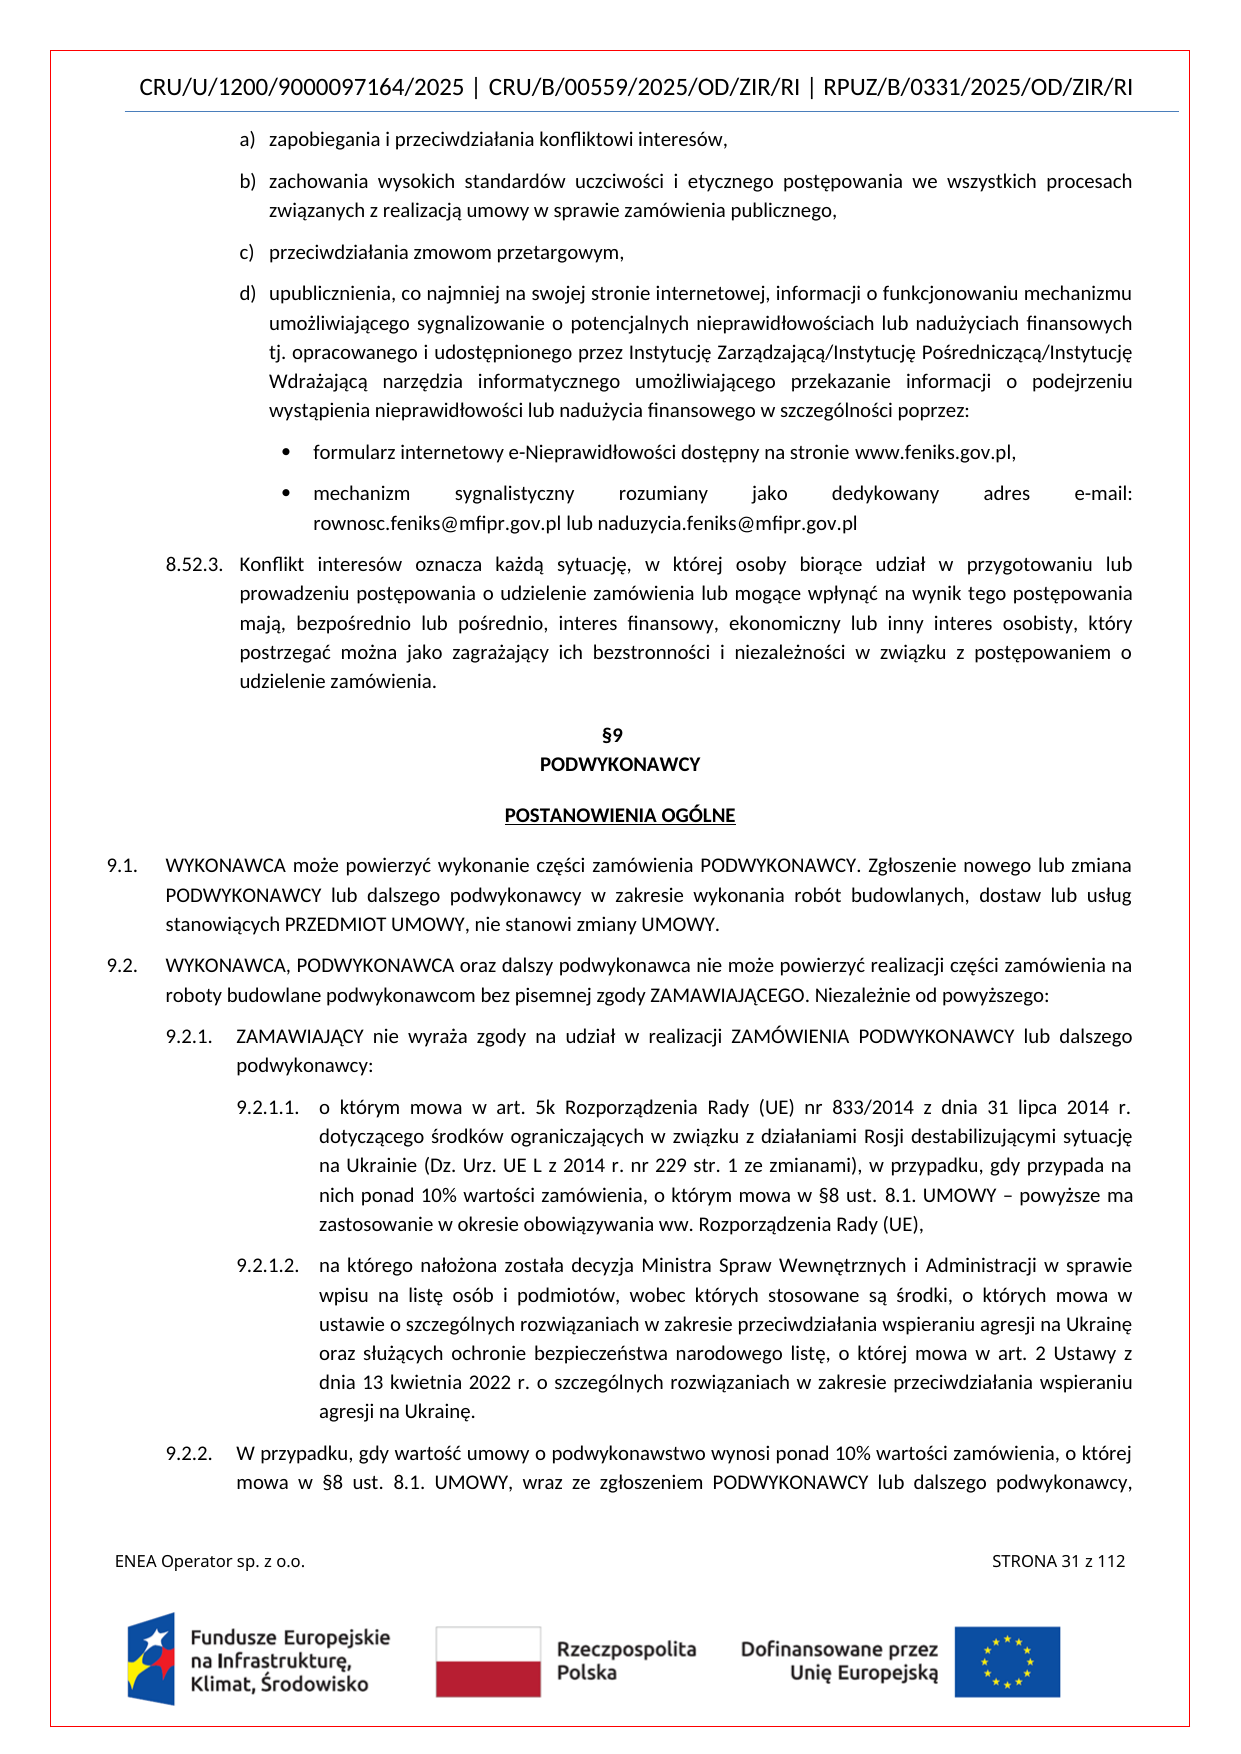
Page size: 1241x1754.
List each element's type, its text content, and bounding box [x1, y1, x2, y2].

list upublicznienia, co najmniej na swojej stronie internetowej, informacji o funkcjonowaniu mechanizmu umożliwiającego sygnalizowanie o potencjalnych nieprawidłowościach lub nadużyciach finansowych tj. opracowanego i udostępnionego przez Instytucję Zarządzającą/Instytucję Pośredniczącą/Instytucję Wdrażającą narzędzia informatycznego umożliwiającego przekazanie informacji o podejrzeniu wystąpienia nieprawidłowości lub nadużycia finansowego w szczególności poprzez: [239, 281, 1134, 423]
subtitle PODWYKONAWCY [106, 751, 1134, 777]
list WYKONAWCA, PODWYKONAWCA oraz dalszy podwykonawca nie może powierzyć realizacji części zamówienia na roboty budowlane podwykonawcom bez pisemnej zgody ZAMAWIAJĄCEGO. Niezależnie od powyższego: [106, 953, 1134, 1007]
list zachowania wysokich standardów uczciwości i etycznego postępowania we wszystkich procesach związanych z realizacją umowy w sprawie zamówienia publicznego, [239, 168, 1134, 223]
list zapobiegania i przeciwdziałania konfliktowi interesów, [239, 126, 1134, 152]
list ZAMAWIAJĄCY nie wyraża zgody na udział w realizacji ZAMÓWIENIA PODWYKONAWCY lub dalszego podwykonawcy: [165, 1023, 1134, 1078]
list mechanizm sygnalistyczny rozumiany jako dedykowany adres e-mail: rownosc.feniks@mfipr.gov.pl lub naduzycia.feniks@mfipr.gov.pl [282, 481, 1134, 535]
list WYKONAWCA może powierzyć wykonanie części zamówienia PODWYKONAWCY. Zgłoszenie nowego lub zmiana PODWYKONAWCY lub dalszego podwykonawcy w zakresie wykonania robót budowlanych, dostaw lub usług stanowiących PRZEDMIOT UMOWY, nie stanowi zmiany UMOWY. [106, 853, 1134, 936]
list przeciwdziałania zmowom przetargowym, [239, 239, 1134, 264]
picture [106, 1589, 1074, 1726]
list o którym mowa w art. 5k Rozporządzenia Rady (UE) nr 833/2014 z dnia 31 lipca 2014 r. dotyczącego środków ograniczających w związku z działaniami Rosji destabilizującymi sytuację na Ukrainie (Dz. Urz. UE L z 2014 r. nr 229 str. 1 ze zmianami), w przypadku, gdy przypada na nich ponad 10% wartości zamówienia, o którym mowa w §8 ust. 8.1. UMOWY – powyższe ma zastosowanie w okresie obowiązywania ww. Rozporządzenia Rady (UE), [236, 1094, 1134, 1236]
list Konflikt interesów oznacza każdą sytuację, w której osoby biorące udział w przygotowaniu lub prowadzeniu postępowania o udzielenie zamówienia lub mogące wpłynąć na wynik tego postępowania mają, bezpośrednio lub pośrednio, interes finansowy, ekonomiczny lub inny interes osobisty, który postrzegać można jako zagrażający ich bezstronności i niezależności w związku z postępowaniem o udzielenie zamówienia. [166, 551, 1134, 693]
text POSTANOWIENIA OGÓLNE [106, 802, 1134, 827]
list formularz internetowy e-Nieprawidłowości dostępny na stronie www.feniks.gov.pl, [282, 439, 1134, 464]
list na którego nałożona została decyzja Ministra Spraw Wewnętrznych i Administracji w sprawie wpisu na listę osób i podmiotów, wobec których stosowane są środki, o których mowa w ustawie o szczególnych rozwiązaniach w zakresie przeciwdziałania wspieraniu agresji na Ukrainę oraz służących ochronie bezpieczeństwa narodowego listę, o której mowa w art. 2 Ustawy z dnia 13 kwietnia 2022 r. o szczególnych rozwiązaniach w zakresie przeciwdziałania wspieraniu agresji na Ukrainę. [236, 1253, 1134, 1424]
